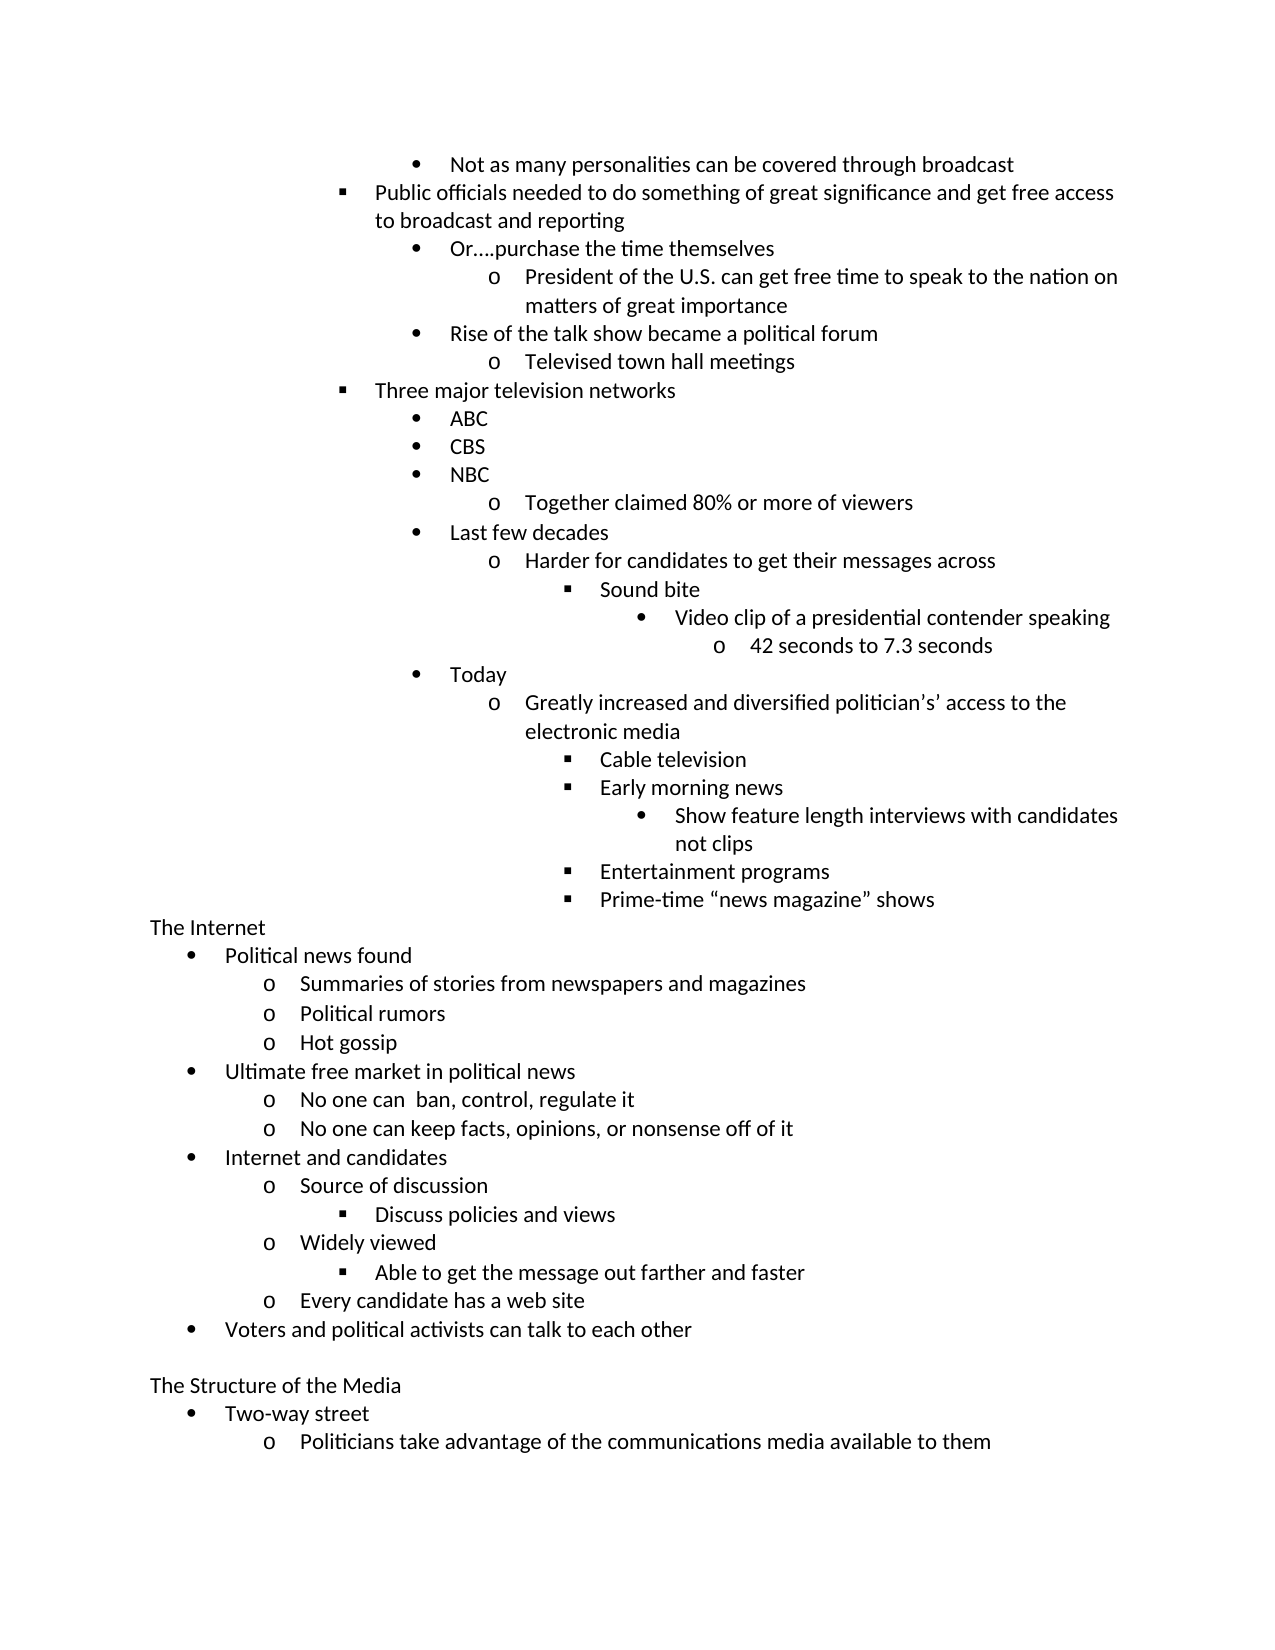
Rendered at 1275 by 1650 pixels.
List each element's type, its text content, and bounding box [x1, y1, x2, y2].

list Harder for candidates to get their messages across [487, 546, 1125, 575]
list Greatly increased and diversified politician’s’ access to the electronic media [487, 688, 1125, 745]
list Summaries of stories from newspapers and magazines [262, 969, 1125, 999]
list Political news found [187, 941, 1125, 969]
list Able to get the message out farther and faster [337, 1258, 1125, 1286]
list Or….purchase the time themselves [412, 234, 1125, 262]
list Widely viewed [262, 1228, 1125, 1258]
list Source of discussion [262, 1171, 1125, 1201]
list Entertainment programs [562, 857, 1125, 885]
list No one can keep facts, opinions, or nonsense off of it [262, 1114, 1125, 1143]
list Early morning news [562, 773, 1125, 801]
list Ultimate free market in political news [187, 1057, 1125, 1085]
list Public officials needed to do something of great significance and get free access to broadcast and reporting [337, 178, 1125, 234]
list Political rumors [262, 999, 1125, 1028]
list Not as many personalities can be covered through broadcast [412, 150, 1125, 178]
list Every candidate has a web site [262, 1286, 1125, 1315]
list Prime-time “news magazine” shows [562, 885, 1125, 913]
list ABC [412, 404, 1125, 432]
text The Internet [150, 913, 1125, 941]
list Show feature length interviews with candidates not clips [637, 801, 1125, 857]
text The Structure of the Media [150, 1371, 1125, 1399]
list Together claimed 80% or more of viewers [487, 488, 1125, 518]
list Three major television networks [337, 376, 1125, 404]
list Rise of the talk show became a political forum [412, 319, 1125, 347]
list Today [412, 660, 1125, 688]
list Two-way street [187, 1399, 1125, 1427]
list Sound bite [562, 575, 1125, 603]
list President of the U.S. can get free time to speak to the nation on matters of great importance [487, 262, 1125, 319]
list Hot gossip [262, 1028, 1125, 1057]
list Televised town hall meetings [487, 347, 1125, 376]
list Voters and political activists can talk to each other [187, 1315, 1125, 1343]
list 42 seconds to 7.3 seconds [712, 631, 1125, 660]
list Internet and candidates [187, 1143, 1125, 1171]
list No one can ban, control, regulate it [262, 1085, 1125, 1114]
list Last few decades [412, 518, 1125, 546]
list Discuss policies and views [337, 1201, 1125, 1228]
list Cable television [562, 745, 1125, 773]
list Video clip of a presidential contender speaking [637, 603, 1125, 631]
list Politicians take advantage of the communications media available to them [262, 1427, 1125, 1456]
list NBC [412, 461, 1125, 488]
list CBS [412, 432, 1125, 461]
